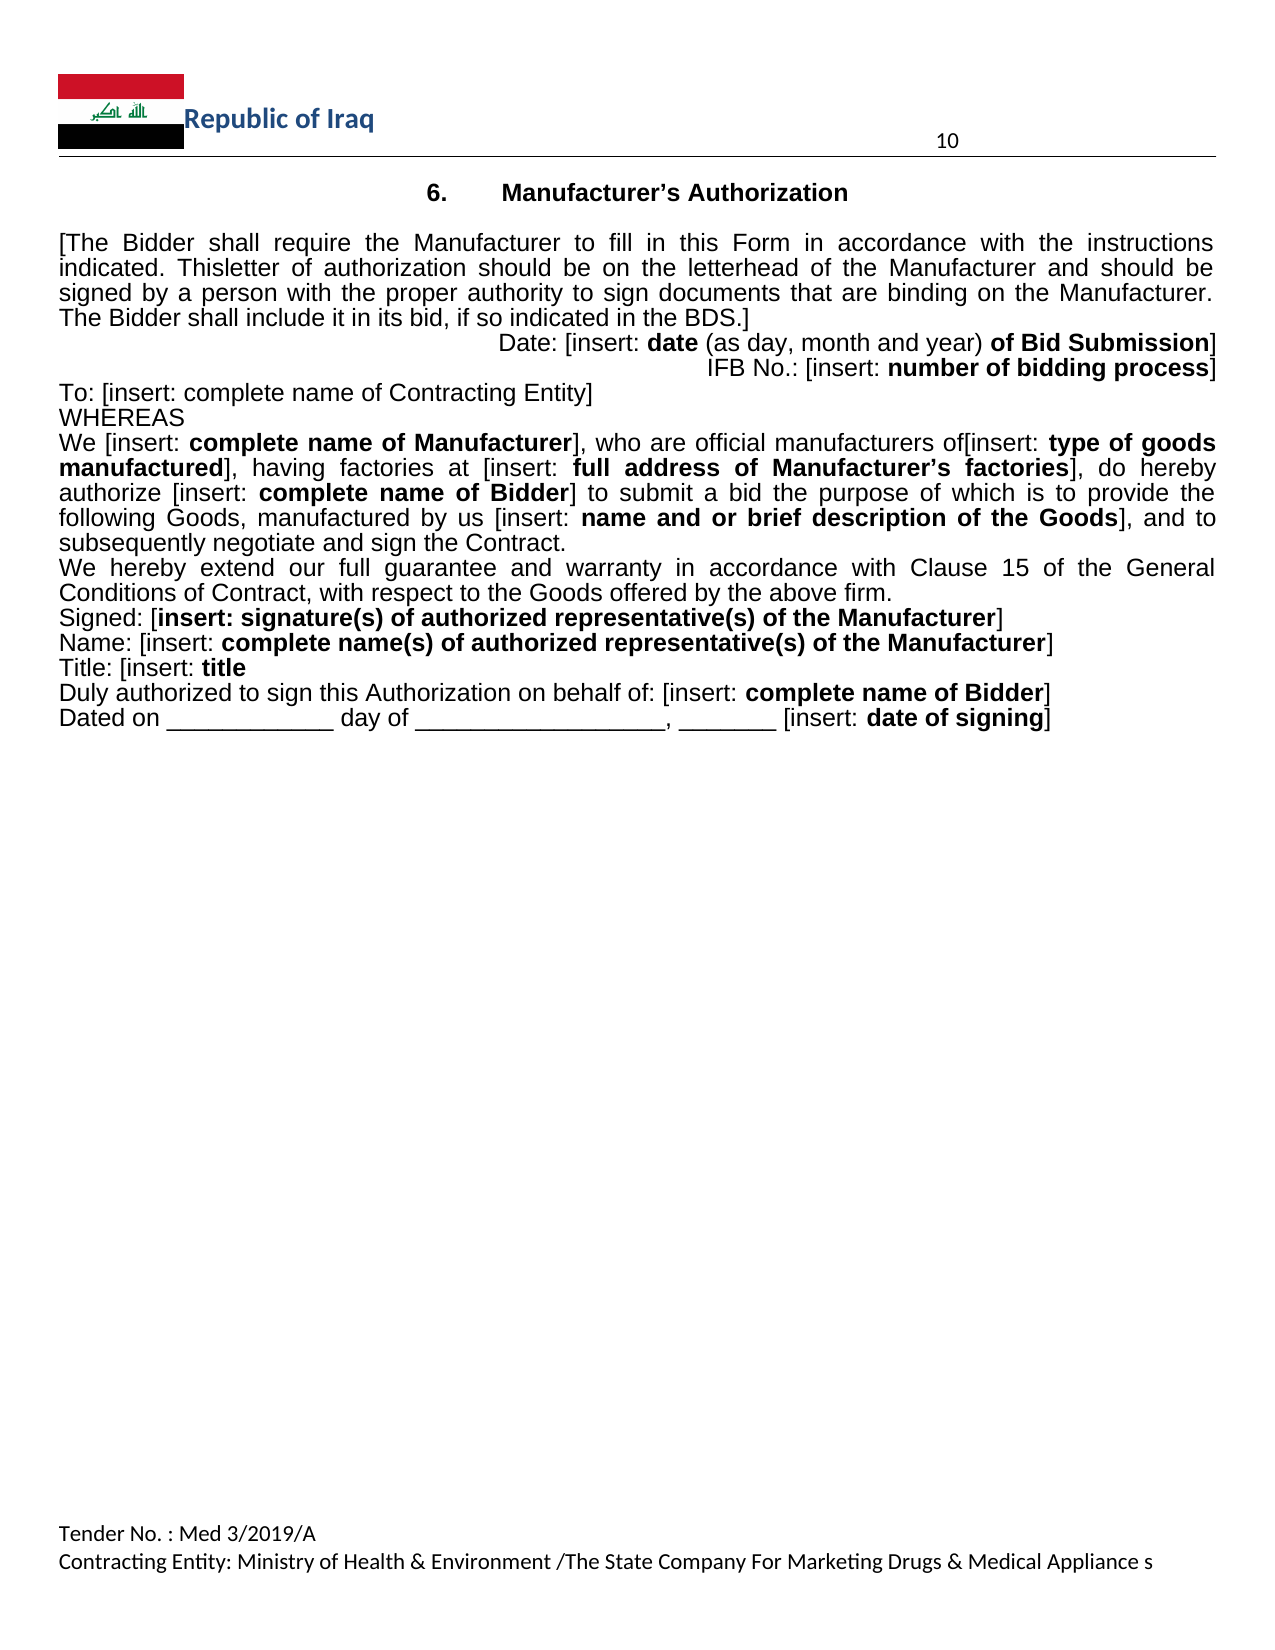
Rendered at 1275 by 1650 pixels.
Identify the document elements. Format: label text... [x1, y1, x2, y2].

text IFB No.: [insert: number of bidding process] [58, 357, 1216, 382]
text Date: [insert: date (as day, month and year) of Bid Submission] [58, 332, 1216, 357]
text 6. Manufacturer’s Authorization [58, 182, 1216, 207]
text WHEREAS [58, 407, 1216, 432]
text Dated on ____________ day of __________________, _______ [insert: date of signing] [58, 707, 1216, 732]
text Name: [insert: complete name(s) of authorized representative(s) of the Manufacturer] [58, 632, 1216, 657]
text Signed: [insert: signature(s) of authorized representative(s) of the Manufacturer] [58, 607, 1216, 632]
text [The Bidder shall require the Manufacturer to fill in this Form in accordance with the instructions indicated. Thisletter of authorization should be on the letterhead of the Manufacturer and should be signed by a person with the proper authority to sign documents that are binding on the Manufacturer. The Bidder shall include it in its bid, if so indicated in the BDS.] [58, 232, 1216, 332]
text We [insert: complete name of Manufacturer], who are official manufacturers of[insert: type of goods manufactured], having factories at [insert: full address of Manufacturer’s factories], do hereby authorize [insert: complete name of Bidder] to submit a bid the purpose of which is to provide the following Goods, manufactured by us [insert: name and or brief description of the Goods], and to subsequently negotiate and sign the Contract. [58, 432, 1216, 557]
text To: [insert: complete name of Contracting Entity] [58, 382, 1216, 407]
text We hereby extend our full guarantee and warranty in accordance with Clause 15 of the General Conditions of Contract, with respect to the Goods offered by the above firm. [58, 557, 1216, 607]
picture [58, 74, 184, 149]
text Duly authorized to sign this Authorization on behalf of: [insert: complete name of Bidder] [58, 682, 1216, 707]
text Title: [insert: title [58, 657, 1216, 682]
